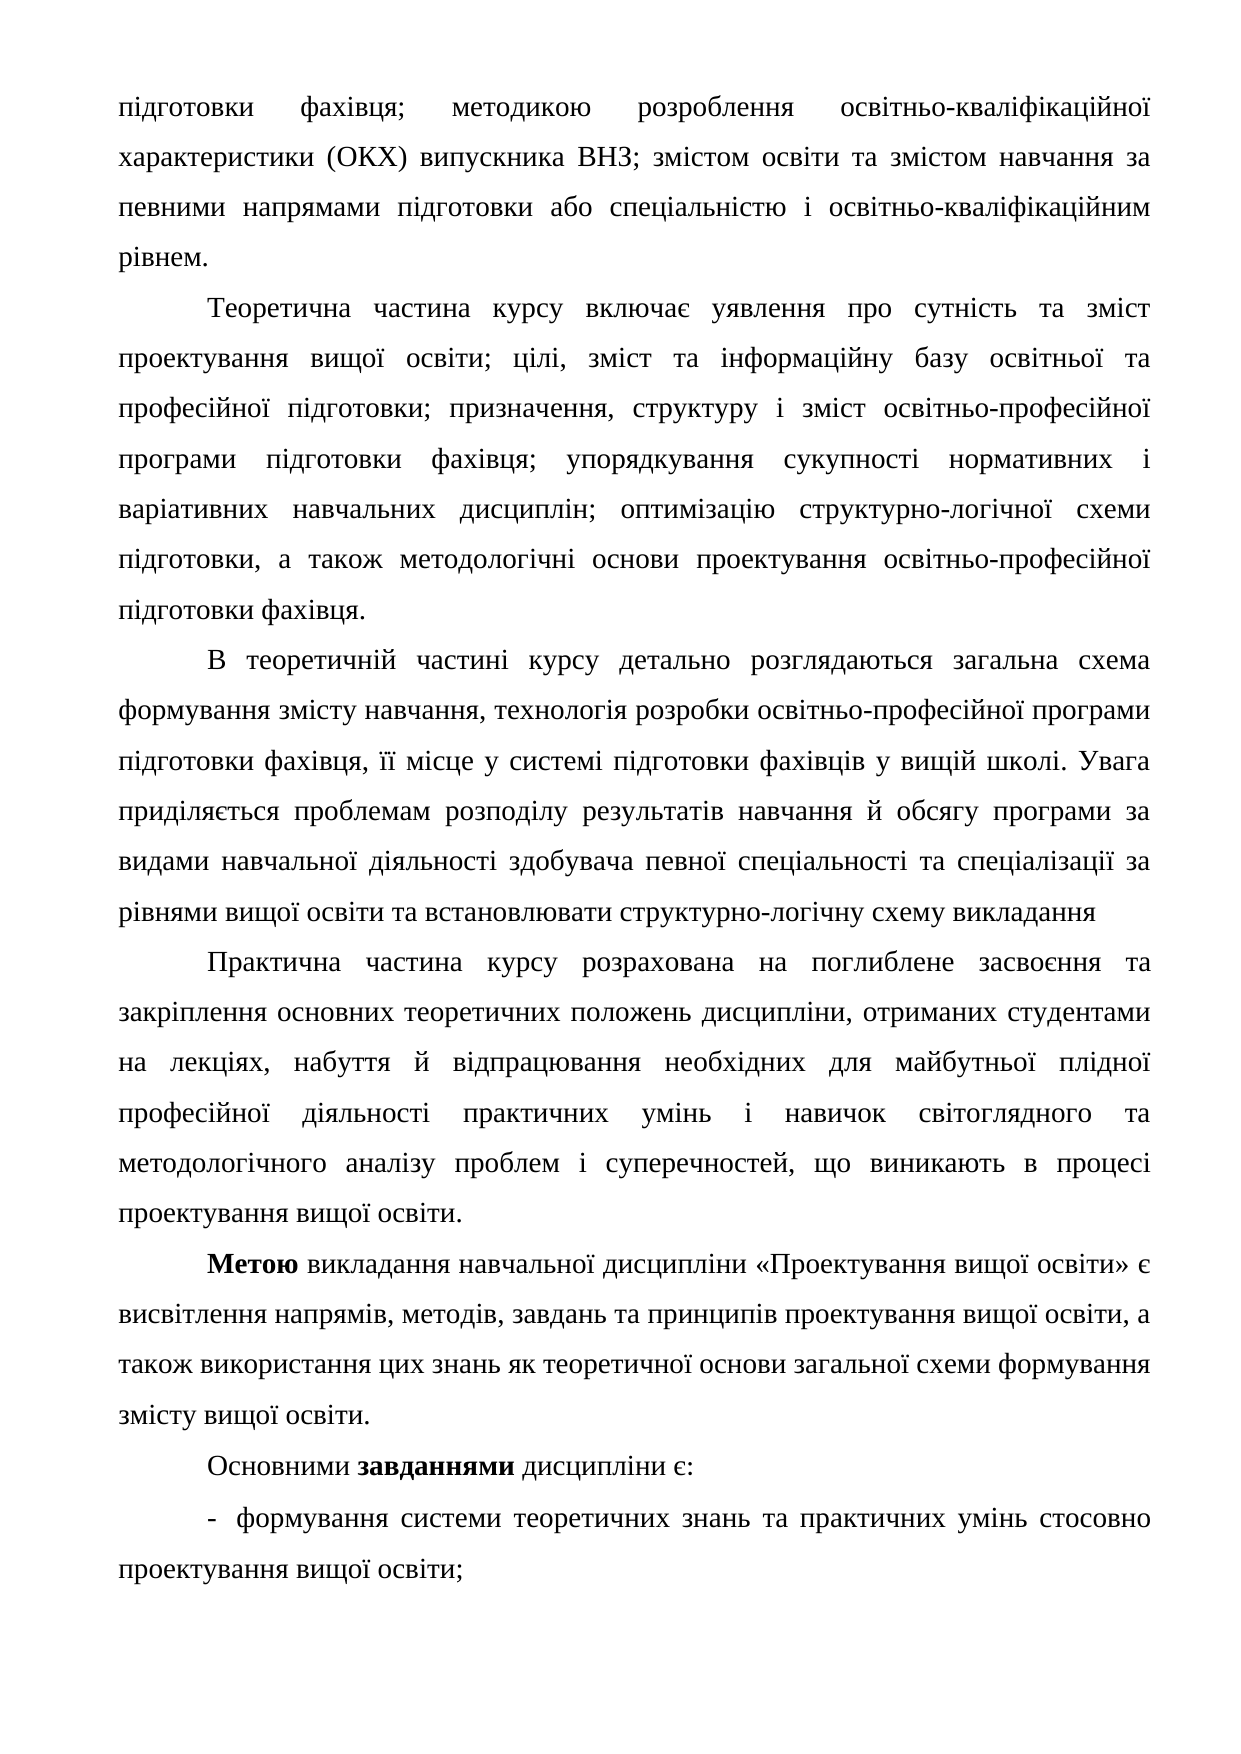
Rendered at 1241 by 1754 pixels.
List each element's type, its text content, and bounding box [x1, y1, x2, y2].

list формування системи теоретичних знань та практичних умінь стосовно проектування вищої освіти; [118, 1501, 1152, 1584]
text Метою викладання навчальної дисципліни «Проектування вищої освіти» є висвітлення напрямів, методів, завдань та принципів проектування вищої освіти, а також використання цих знань як теоретичної основи загальної схеми формування змісту вищої освіти. [118, 1246, 1152, 1430]
text Практична частина курсу розрахована на поглиблене засвоєння та закріплення основних теоретичних положень дисципліни, отриманих студентами на лекціях, набуття й відпрацювання необхідних для майбутньої плідної професійної діяльності практичних умінь і навичок світоглядного та методологічного аналізу проблем і суперечностей, що виникають в процесі проектування вищої освіти. [118, 944, 1152, 1229]
text Основними завданнями дисципліни є: [118, 1447, 1152, 1483]
text Теоретична частина курсу включає уявлення про сутність та зміст проектування вищої освіти; цілі, зміст та інформаційну базу освітньої та професійної підготовки; призначення, структуру і зміст освітньо-професійної програми підготовки фахівця; упорядкування сукупності нормативних і варіативних навчальних дисциплін; оптимізацію структурно-логічної схеми підготовки, а також методологічні основи проектування освітньо-професійної підготовки фахівця. [118, 290, 1152, 625]
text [118, 89, 1152, 273]
text В теоретичній частині курсу детально розглядаються загальна схема формування змісту навчання, технологія розробки освітньо-професійної програми підготовки фахівця, її місце у системі підготовки фахівців у вищій школі. Увага приділяється проблемам розподілу результатів навчання й обсягу програми за видами навчальної діяльності здобувача певної спеціальності та спеціалізації за рівнями вищої освіти та встановлювати структурно-логічну схему викладання [118, 642, 1152, 927]
